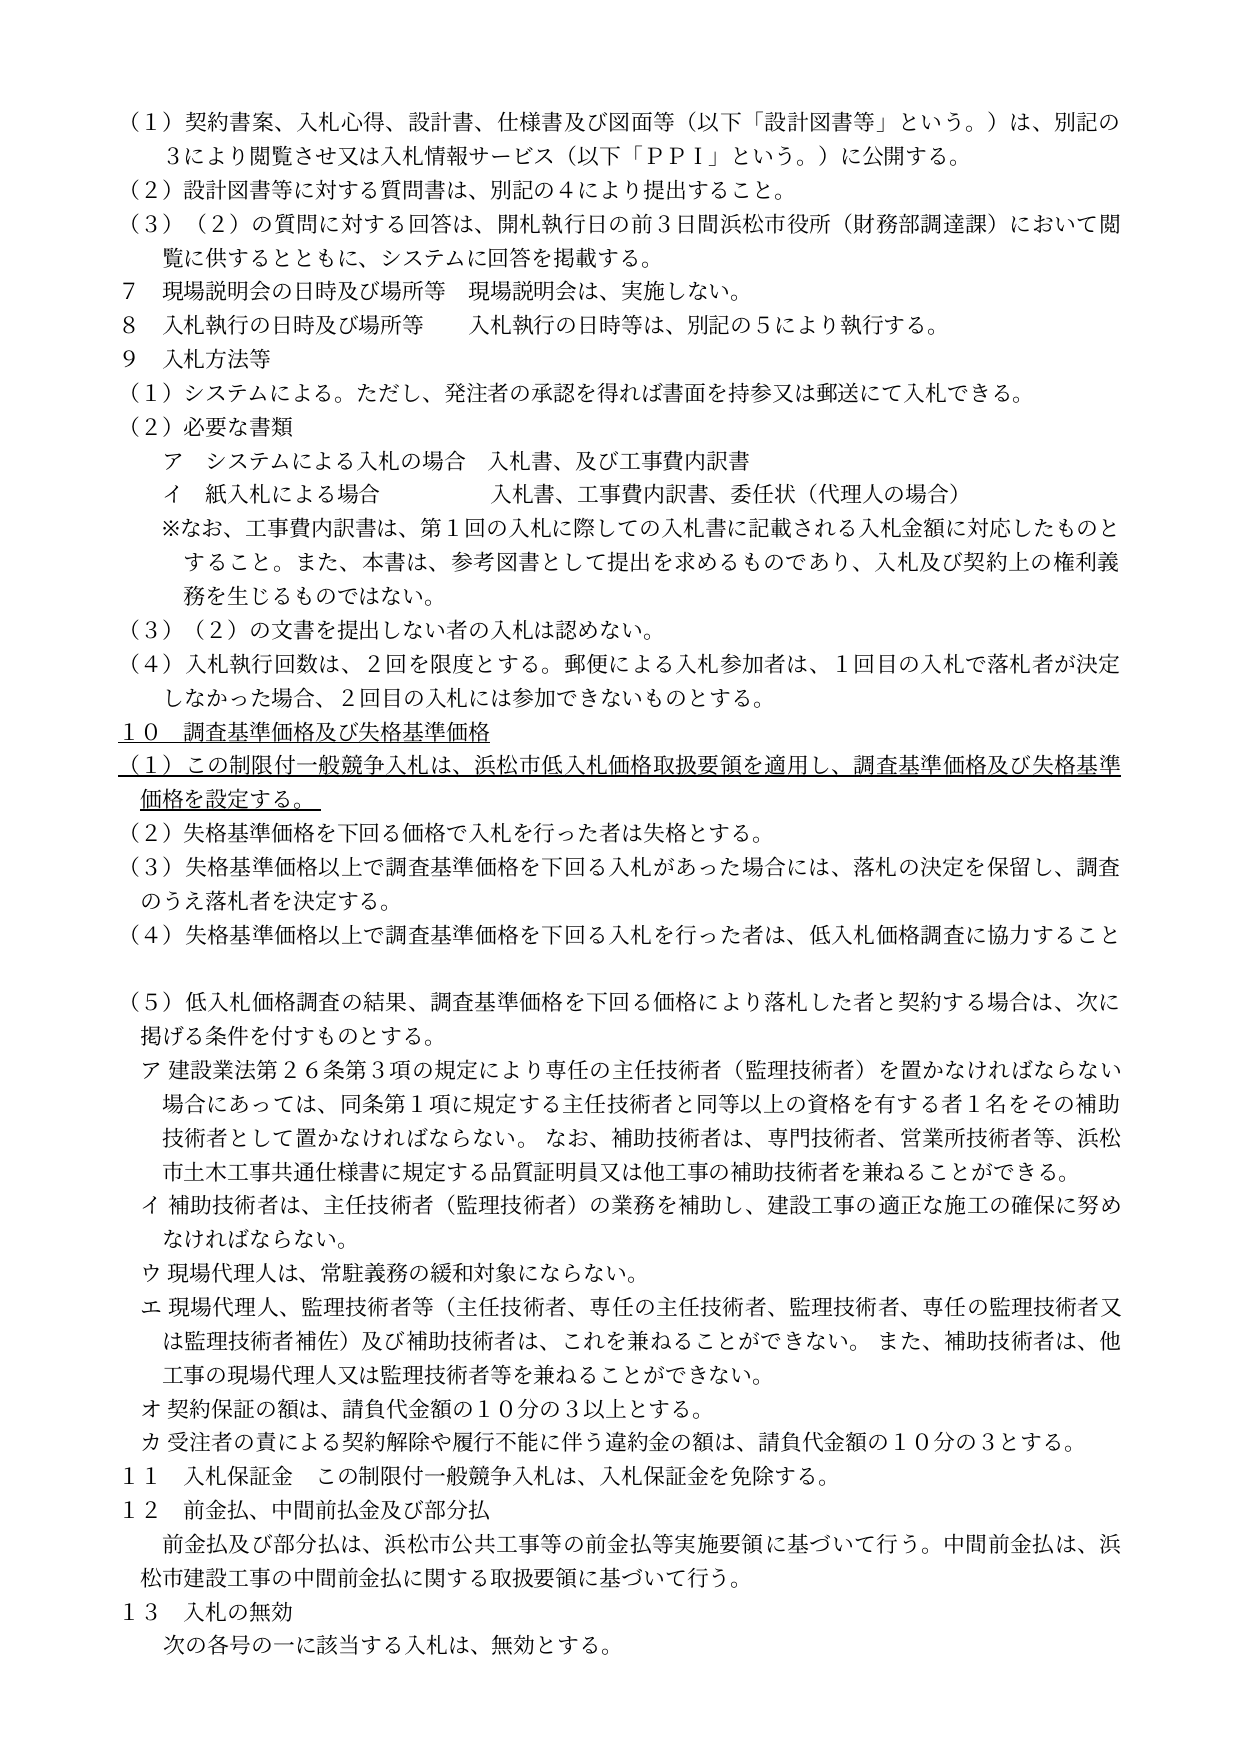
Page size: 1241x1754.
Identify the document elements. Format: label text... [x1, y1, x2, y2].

text ※なお、工事費内訳書は、第１回の入札に際しての入札書に記載される入札金額に対応したものとすること。また、本書は、参考図書として提出を求めるものであり、入札及び契約上の権利義務を生じるものではない。 [162, 510, 1122, 612]
text （３）（２）の質問に対する回答は、開札執行日の前３日間浜松市役所（財務部調達課）において閲覧に供するとともに、システムに回答を掲載する。 [118, 206, 1122, 273]
text （２）必要な書類 [118, 409, 1122, 443]
text １１ 入札保証金 この制限付一般競争入札は、入札保証金を免除する。 [118, 1458, 1122, 1492]
text 次の各号の一に該当する入札は、無効とする。 [163, 1628, 1122, 1661]
text ９ 入札方法等 [118, 341, 1122, 375]
text （３）失格基準価格以上で調査基準価格を下回る入札があった場合には、落札の決定を保留し、調査のうえ落札者を決定する。 [118, 849, 1122, 917]
text ８ 入札執行の日時及び場所等 入札執行の日時等は、別記の５により執行する。 [118, 307, 1122, 341]
text １３ 入札の無効 [118, 1594, 1122, 1628]
text （４）失格基準価格以上で調査基準価格を下回る入札を行った者は、低入札価格調査に協力すること。 [118, 917, 1122, 984]
text カ 受注者の責による契約解除や履行不能に伴う違約金の額は、請負代金額の１０分の３とする。 [140, 1424, 1122, 1458]
text 前金払及び部分払は、浜松市公共工事等の前金払等実施要領に基づいて行う。中間前金払は、浜松市建設工事の中間前金払に関する取扱要領に基づいて行う。 [140, 1526, 1122, 1594]
text ウ 現場代理人は、常駐義務の緩和対象にならない。 [140, 1255, 1122, 1289]
text （２）設計図書等に対する質問書は、別記の４により提出すること。 [118, 172, 1122, 206]
text （５）低入札価格調査の結果、調査基準価格を下回る価格により落札した者と契約する場合は、次に掲げる条件を付すものとする。 [118, 984, 1122, 1052]
text イ 補助技術者は、主任技術者（監理技術者）の業務を補助し、建設工事の適正な施工の確保に努めなければならない。 [140, 1187, 1122, 1255]
text （３）（２）の文書を提出しない者の入札は認めない。 [118, 612, 1122, 646]
text （２）失格基準価格を下回る価格で入札を行った者は失格とする。 [118, 815, 1122, 849]
text １０ 調査基準価格及び失格基準価格 [118, 713, 1122, 747]
text （１）契約書案、入札心得、設計書、仕様書及び図面等（以下「設計図書等」という。）は、別記の３により閲覧させ又は入札情報サービス（以下「ＰＰＩ」という。）に公開する。 [118, 104, 1122, 172]
text （１）この制限付一般競争入札は、浜松市低入札価格取扱要領を適用し、調査基準価格及び失格基準価格を設定する。 [118, 747, 1122, 815]
text エ 現場代理人、監理技術者等（主任技術者、専任の主任技術者、監理技術者、専任の監理技術者又は監理技術者補佐）及び補助技術者は、これを兼ねることができない。 また、補助技術者は、他工事の現場代理人又は監理技術者等を兼ねることができない。 [140, 1289, 1122, 1391]
text イ 紙入札による場合 入札書、工事費内訳書、委任状（代理人の場合） [118, 477, 1122, 510]
text ７ 現場説明会の日時及び場所等 現場説明会は、実施しない。 [118, 273, 1122, 307]
text １２ 前金払、中間前払金及び部分払 [118, 1492, 1122, 1526]
text （１）システムによる。ただし、発注者の承認を得れば書面を持参又は郵送にて入札できる。 [118, 375, 1122, 409]
text （４）入札執行回数は、２回を限度とする。郵便による入札参加者は、１回目の入札で落札者が決定しなかった場合、２回目の入札には参加できないものとする。 [118, 646, 1122, 713]
text ア 建設業法第２６条第３項の規定により専任の主任技術者（監理技術者）を置かなければならない場合にあっては、同条第１項に規定する主任技術者と同等以上の資格を有する者１名をその補助技術者として置かなければならない。 なお、補助技術者は、専門技術者、営業所技術者等、浜松市土木工事共通仕様書に規定する品質証明員又は他工事の補助技術者を兼ねることができる。 [140, 1052, 1122, 1187]
text ア システムによる入札の場合 入札書、及び工事費内訳書 [118, 443, 1122, 477]
text オ 契約保証の額は、請負代金額の１０分の３以上とする。 [140, 1391, 1122, 1424]
